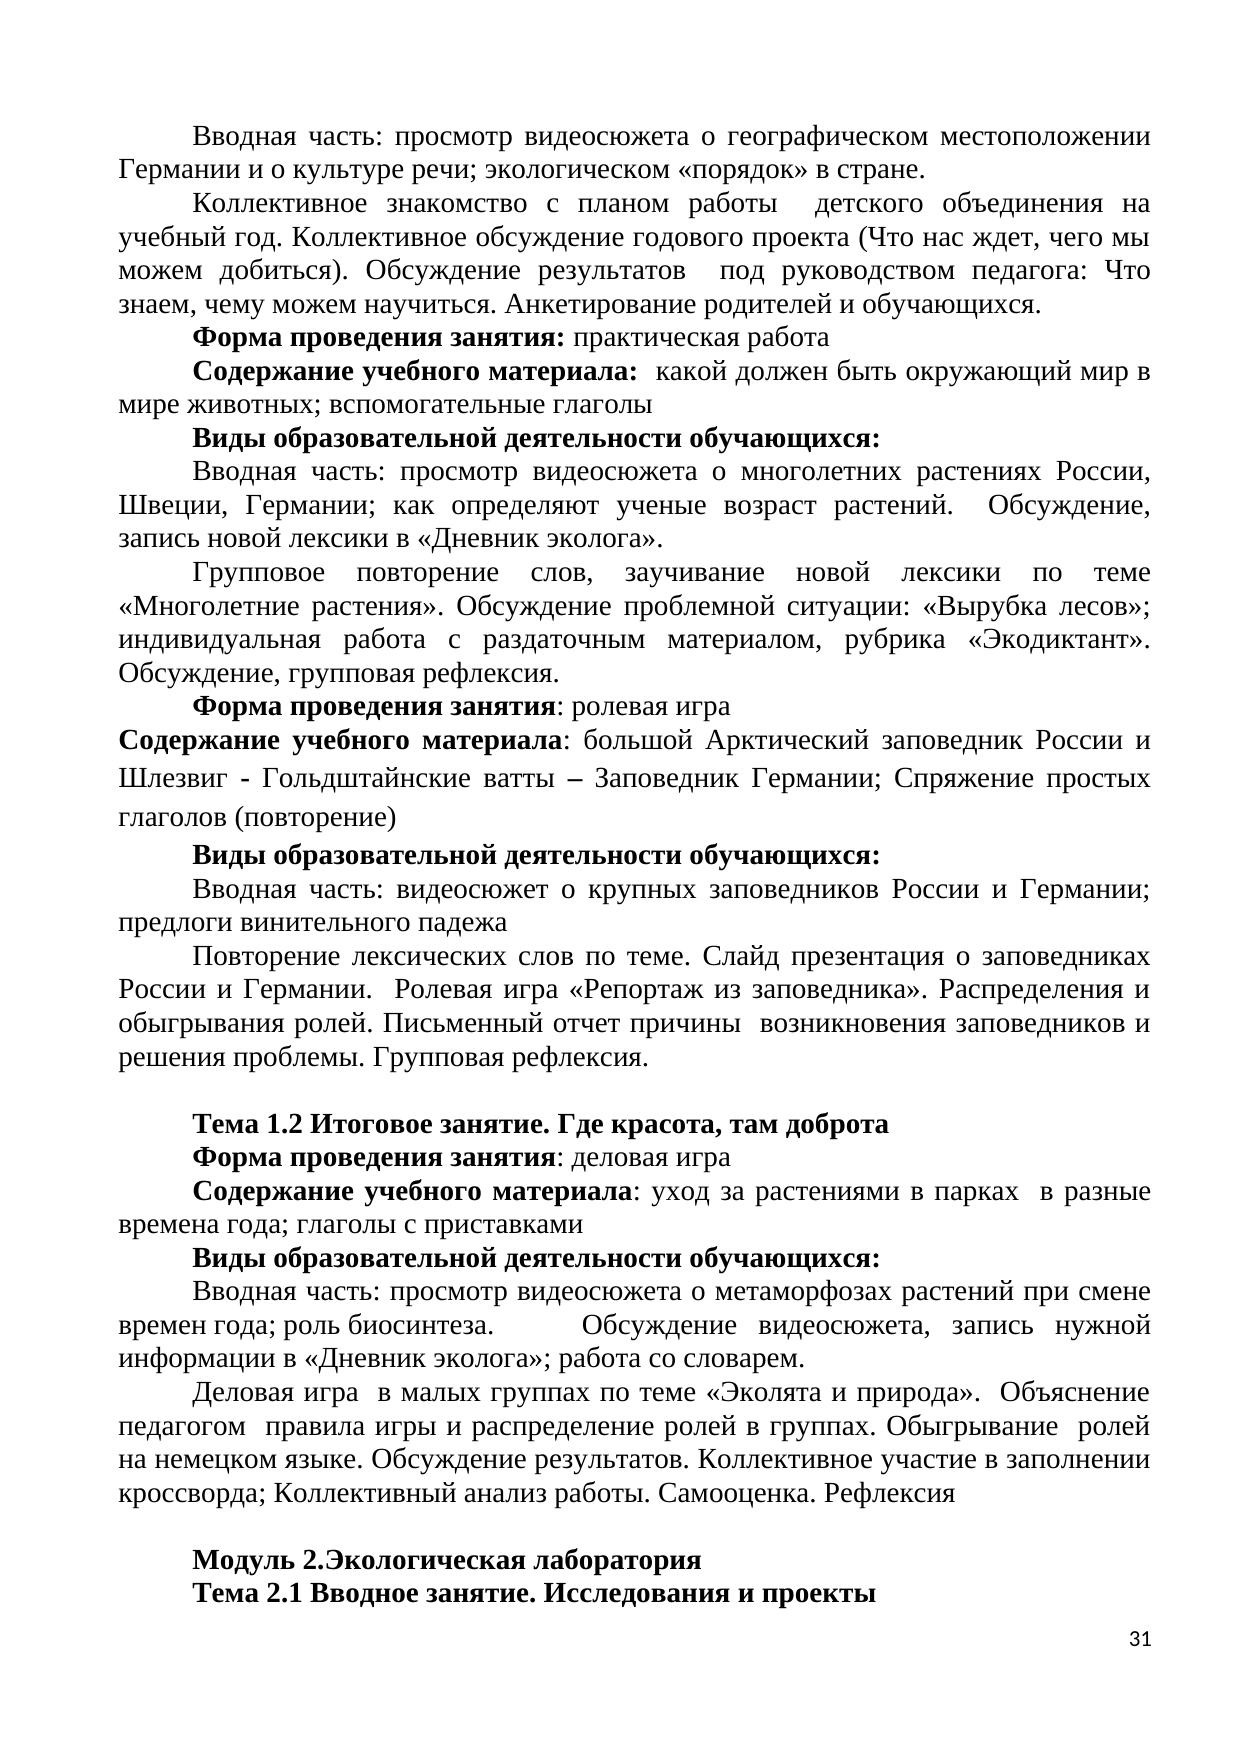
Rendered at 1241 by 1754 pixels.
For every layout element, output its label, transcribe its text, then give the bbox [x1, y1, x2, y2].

text Содержание учебного материала: уход за растениями в парках в разные времена года; глаголы с приставками [118, 1173, 1152, 1240]
text Тема 1.2 Итоговое занятие. Где красота, там доброта [118, 1106, 1152, 1139]
text Форма проведения занятия: деловая игра [118, 1139, 1152, 1173]
text Содержание учебного материала: какой должен быть окружающий мир в мире животных; вспомогательные глаголы [118, 353, 1152, 420]
text Деловая игра в малых группах по теме «Эколята и природа». Объяснение педагогом правила игры и распределение ролей в группах. Обыгрывание ролей на немецком языке. Обсуждение результатов. Коллективное участие в заполнении кроссворда; Коллективный анализ работы. Самооценка. Рефлексия [118, 1374, 1152, 1508]
text Форма проведения занятия: ролевая игра [118, 688, 1152, 722]
text Вводная часть: просмотр видеосюжета о географическом местоположении Германии и о культуре речи; экологическом «порядок» в стране. [118, 118, 1152, 185]
text Тема 2.1 Вводное занятие. Исследования и проекты [118, 1575, 1152, 1609]
text Содержание учебного материала: большой Арктический заповедник России и Шлезвиг - Гольдштайнские ватты – Заповедник Германии; Спряжение простых глаголов (повторение) [118, 722, 1152, 832]
text Виды образовательной деятельности обучающихся: [118, 420, 1152, 453]
text Групповое повторение слов, заучивание новой лексики по теме «Многолетние растения». Обсуждение проблемной ситуации: «Вырубка лесов»; индивидуальная работа с раздаточным материалом, рубрика «Экодиктант». Обсуждение, групповая рефлексия. [118, 554, 1152, 688]
text Вводная часть: просмотр видеосюжета о метаморфозах растений при смене времен года; роль биосинтеза. Обсуждение видеосюжета, запись нужной информации в «Дневник эколога»; работа со словарем. [118, 1273, 1152, 1374]
text Вводная часть: просмотр видеосюжета о многолетних растениях России, Швеции, Германии; как определяют ученые возраст растений. Обсуждение, запись новой лексики в «Дневник эколога». [118, 453, 1152, 554]
text Виды образовательной деятельности обучающихся: [118, 1240, 1152, 1273]
text Коллективное знакомство с планом работы детского объединения на учебный год. Коллективное обсуждение годового проекта (Что нас ждет, чего мы можем добиться). Обсуждение результатов под руководством педагога: Что знаем, чему можем научиться. Анкетирование родителей и обучающихся. [118, 185, 1152, 319]
text Вводная часть: видеосюжет о крупных заповедников России и Германии; предлоги винительного падежа [118, 871, 1152, 938]
text Повторение лексических слов по теме. Слайд презентация о заповедниках России и Германии. Ролевая игра «Репортаж из заповедника». Распределения и обыгрывания ролей. Письменный отчет причины возникновения заповедников и решения проблемы. Групповая рефлексия. [118, 938, 1152, 1072]
text Виды образовательной деятельности обучающихся: [118, 837, 1152, 871]
text Модуль 2.Экологическая лаборатория [118, 1542, 1152, 1575]
text Форма проведения занятия: практическая работа [118, 319, 1152, 353]
